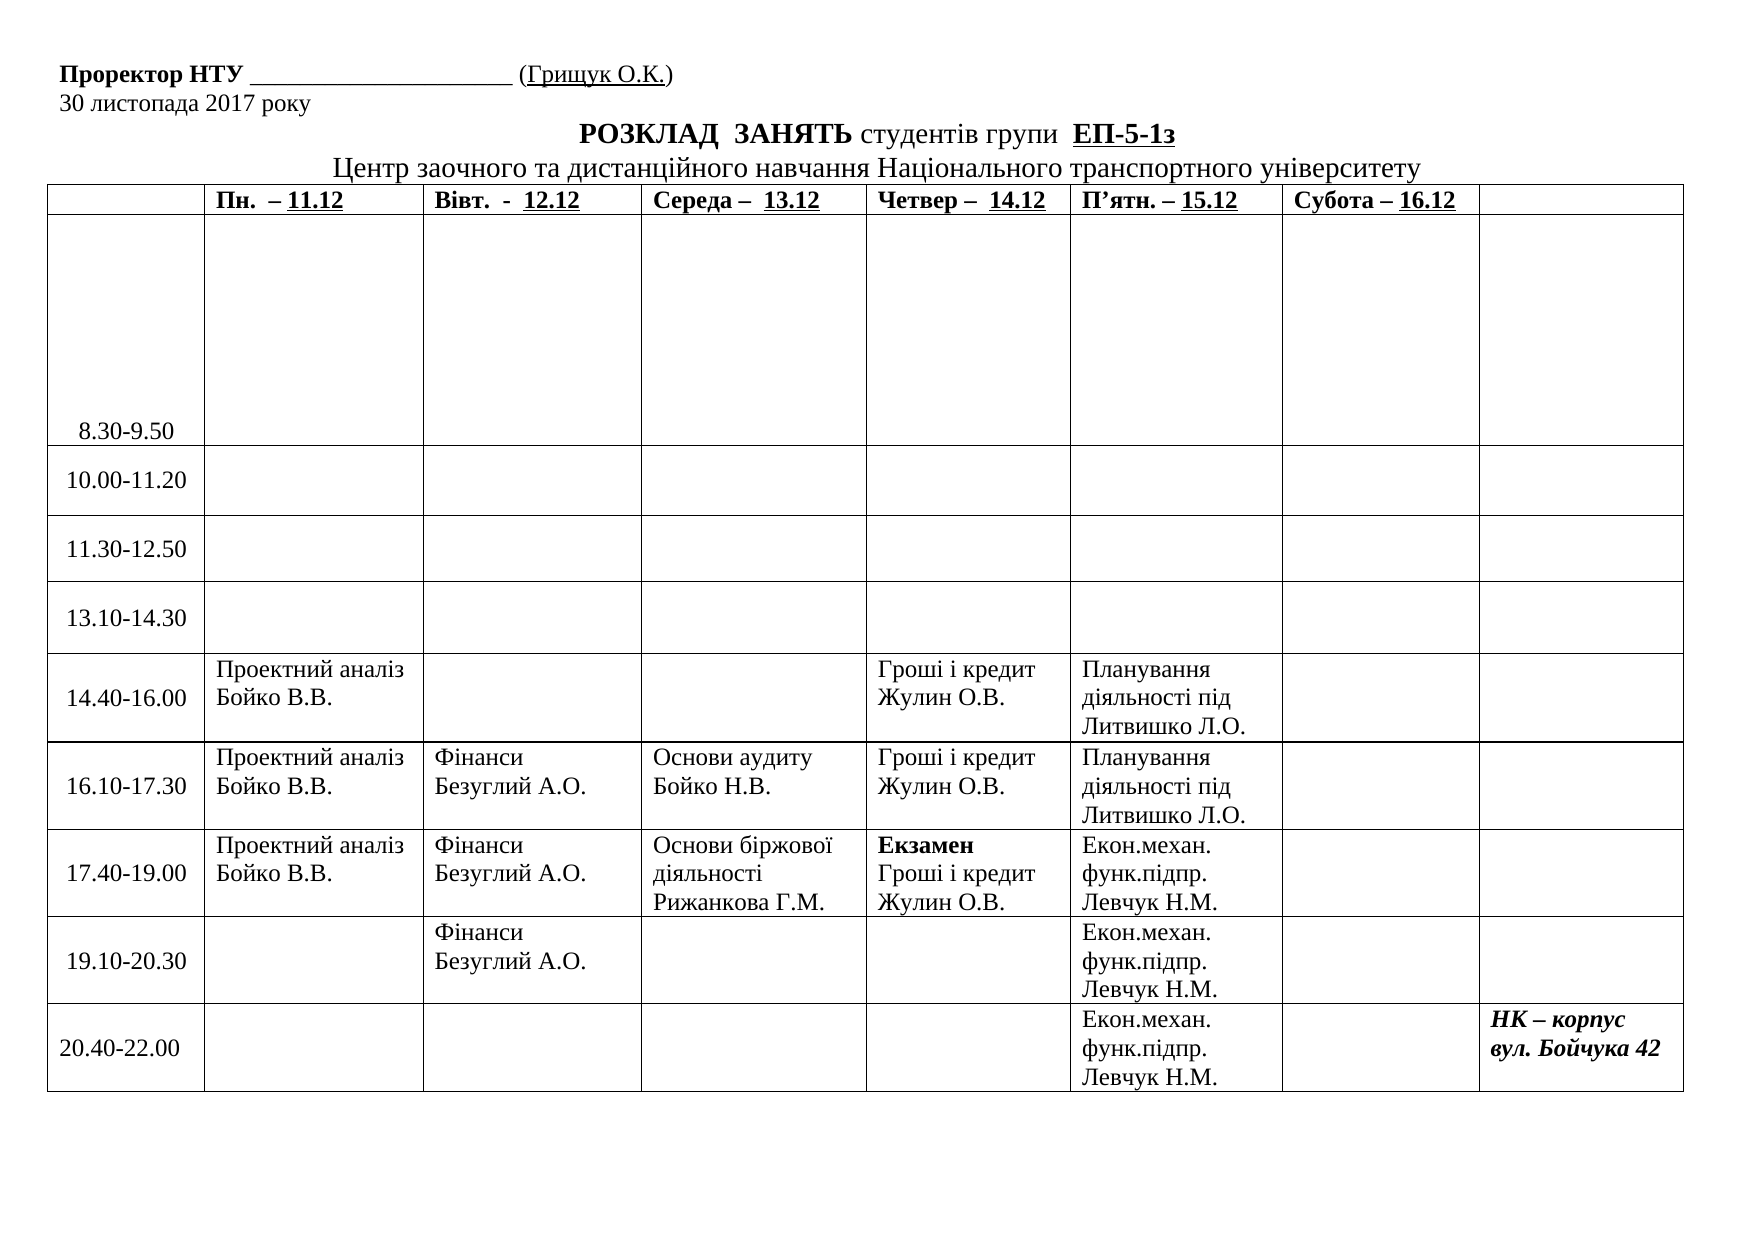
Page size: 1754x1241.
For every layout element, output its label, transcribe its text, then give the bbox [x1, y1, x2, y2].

table_cell 17.40-19.00 [48, 830, 204, 916]
table_cell [642, 446, 866, 514]
table_cell 16.10-17.30 [48, 743, 204, 829]
table_cell [205, 917, 423, 1003]
table_cell [1283, 917, 1479, 1003]
subtitle РОЗКЛАД ЗАНЯТЬ студентів групи ЕП-5-1з [59, 117, 1695, 150]
table_cell [205, 215, 423, 444]
table_cell Планування діяльності під Литвишко Л.О. [1071, 743, 1282, 829]
table_cell [1480, 917, 1683, 1003]
table_cell [1480, 446, 1683, 514]
table_cell [424, 215, 641, 444]
table_cell [1283, 446, 1479, 514]
table_cell 14.40-16.00 [48, 654, 204, 741]
table_cell [1480, 516, 1683, 581]
table_header [48, 185, 204, 213]
table_cell [867, 516, 1070, 581]
table_cell Проектний аналіз Бойко В.В. [205, 743, 423, 829]
table_cell [867, 215, 1070, 444]
table_cell [1283, 215, 1479, 444]
table_cell НК – корпус вул. Бойчука 42 [1480, 1004, 1683, 1091]
table_cell [1283, 654, 1479, 741]
table_cell [642, 516, 866, 581]
table_cell [642, 1004, 866, 1091]
table_cell Екон.механ. функ.підпр. Левчук Н.М. [1071, 1004, 1282, 1091]
table_cell [1283, 516, 1479, 581]
table_cell 13.10-14.30 [48, 582, 204, 653]
table_cell [1071, 215, 1282, 444]
table_cell Основи аудиту Бойко Н.В. [642, 743, 866, 829]
table_cell [205, 516, 423, 581]
table_cell 8.30-9.50 [48, 215, 204, 444]
table_cell Фінанси Безуглий А.О. [424, 917, 641, 1003]
table_cell [424, 516, 641, 581]
table_cell Фінанси Безуглий А.О. [424, 830, 641, 916]
table_cell 10.00-11.20 [48, 446, 204, 514]
table_cell Проектний аналіз Бойко В.В. [205, 830, 423, 916]
table_cell [1283, 582, 1479, 653]
table_cell [642, 654, 866, 741]
table_cell [205, 1004, 423, 1091]
table_cell [1283, 1004, 1479, 1091]
table_cell [1283, 743, 1479, 829]
table_cell [642, 215, 866, 444]
table_header Четвер – 14.12 [867, 185, 1070, 213]
table_header Вівт. - 12.12 [424, 185, 641, 213]
table_cell Екон.механ. функ.підпр. Левчук Н.М. [1071, 917, 1282, 1003]
text Проректор НТУ _____________________ (Грищук О.К.) [59, 59, 1695, 88]
table_cell [1071, 516, 1282, 581]
table_cell 20.40-22.00 [48, 1004, 204, 1091]
table_header Середа – 13.12 [642, 185, 866, 213]
text 30 листопада 2017 року [59, 88, 1695, 117]
table_cell [867, 582, 1070, 653]
table_cell Екзамен Гроші і кредит Жулин О.В. [867, 830, 1070, 916]
table_cell 19.10-20.30 [48, 917, 204, 1003]
table_cell [424, 582, 641, 653]
table_cell [1071, 446, 1282, 514]
table_cell Проектний аналіз Бойко В.В. [205, 654, 423, 741]
table_cell [1480, 830, 1683, 916]
table_cell [424, 654, 641, 741]
table_cell [205, 446, 423, 514]
table_cell [867, 1004, 1070, 1091]
table_cell [1283, 830, 1479, 916]
table_cell Гроші і кредит Жулин О.В. [867, 654, 1070, 741]
table_cell Екон.механ. функ.підпр. Левчук Н.М. [1071, 830, 1282, 916]
table_cell Гроші і кредит Жулин О.В. [867, 743, 1070, 829]
table_cell [1071, 582, 1282, 653]
table_cell [424, 446, 641, 514]
table_cell [205, 582, 423, 653]
table_cell 11.30-12.50 [48, 516, 204, 581]
table_cell [424, 1004, 641, 1091]
table_cell [1480, 743, 1683, 829]
text Центр заочного та дистанційного навчання Національного транспортного університету [59, 150, 1695, 184]
table_cell [642, 582, 866, 653]
table_cell Фінанси Безуглий А.О. [424, 743, 641, 829]
table_cell [1480, 582, 1683, 653]
table_header П’ятн. – 15.12 [1071, 185, 1282, 213]
table_cell [1480, 215, 1683, 444]
table_cell [867, 917, 1070, 1003]
table_cell [642, 917, 866, 1003]
table_header Субота – 16.12 [1283, 185, 1479, 213]
table_cell Основи біржової діяльності Рижанкова Г.М. [642, 830, 866, 916]
table_header [1480, 185, 1683, 213]
table_cell [867, 446, 1070, 514]
table_cell Планування діяльності під Литвишко Л.О. [1071, 654, 1282, 741]
table_header Пн. – 11.12 [205, 185, 423, 213]
table_cell [1480, 654, 1683, 741]
